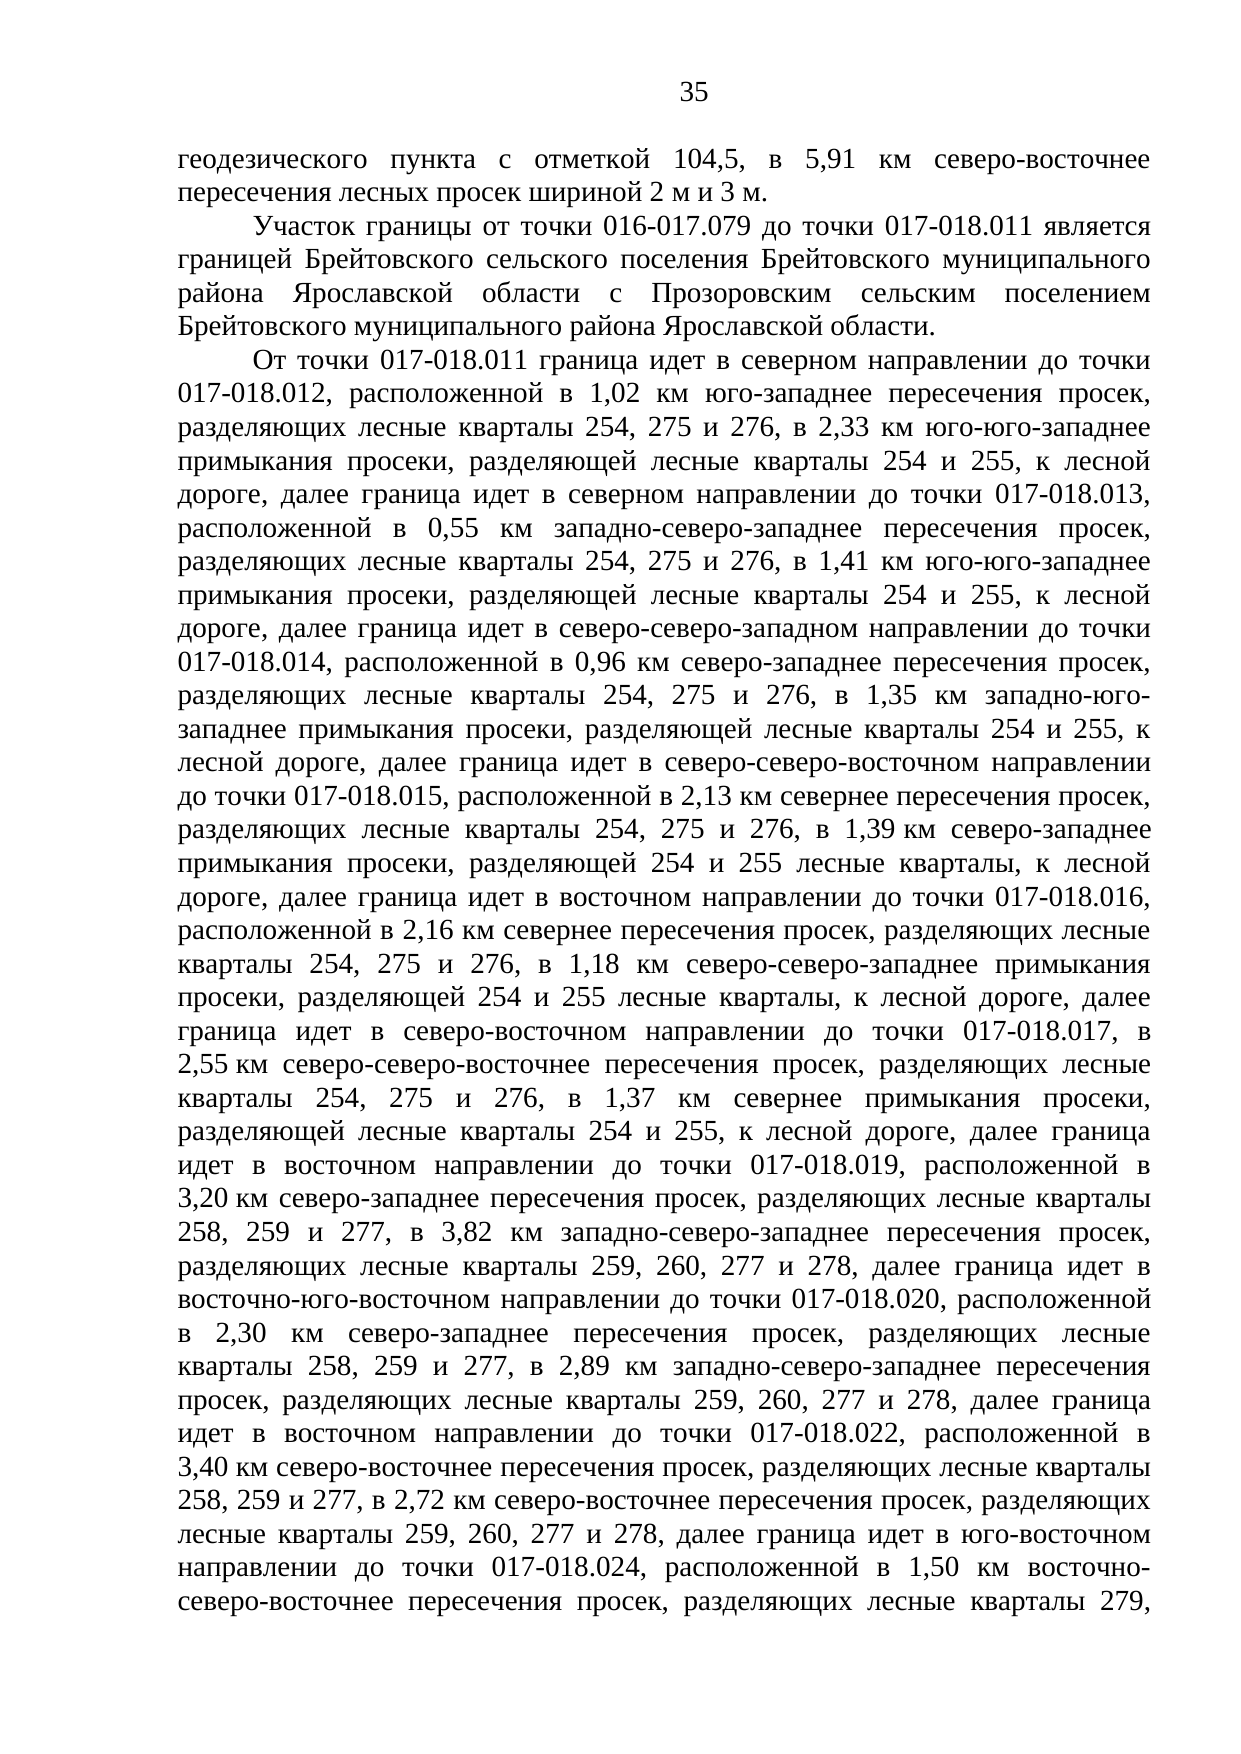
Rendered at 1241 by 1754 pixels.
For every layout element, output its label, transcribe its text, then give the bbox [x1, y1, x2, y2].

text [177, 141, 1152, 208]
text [177, 342, 1152, 1617]
text Участок границы от точки 016-017.079 до точки 017-018.011 является границей Брейтовского сельского поселения Брейтовского муниципального района Ярославской области с Прозоровским сельским поселением Брейтовского муниципального района Ярославской области. [177, 208, 1152, 342]
